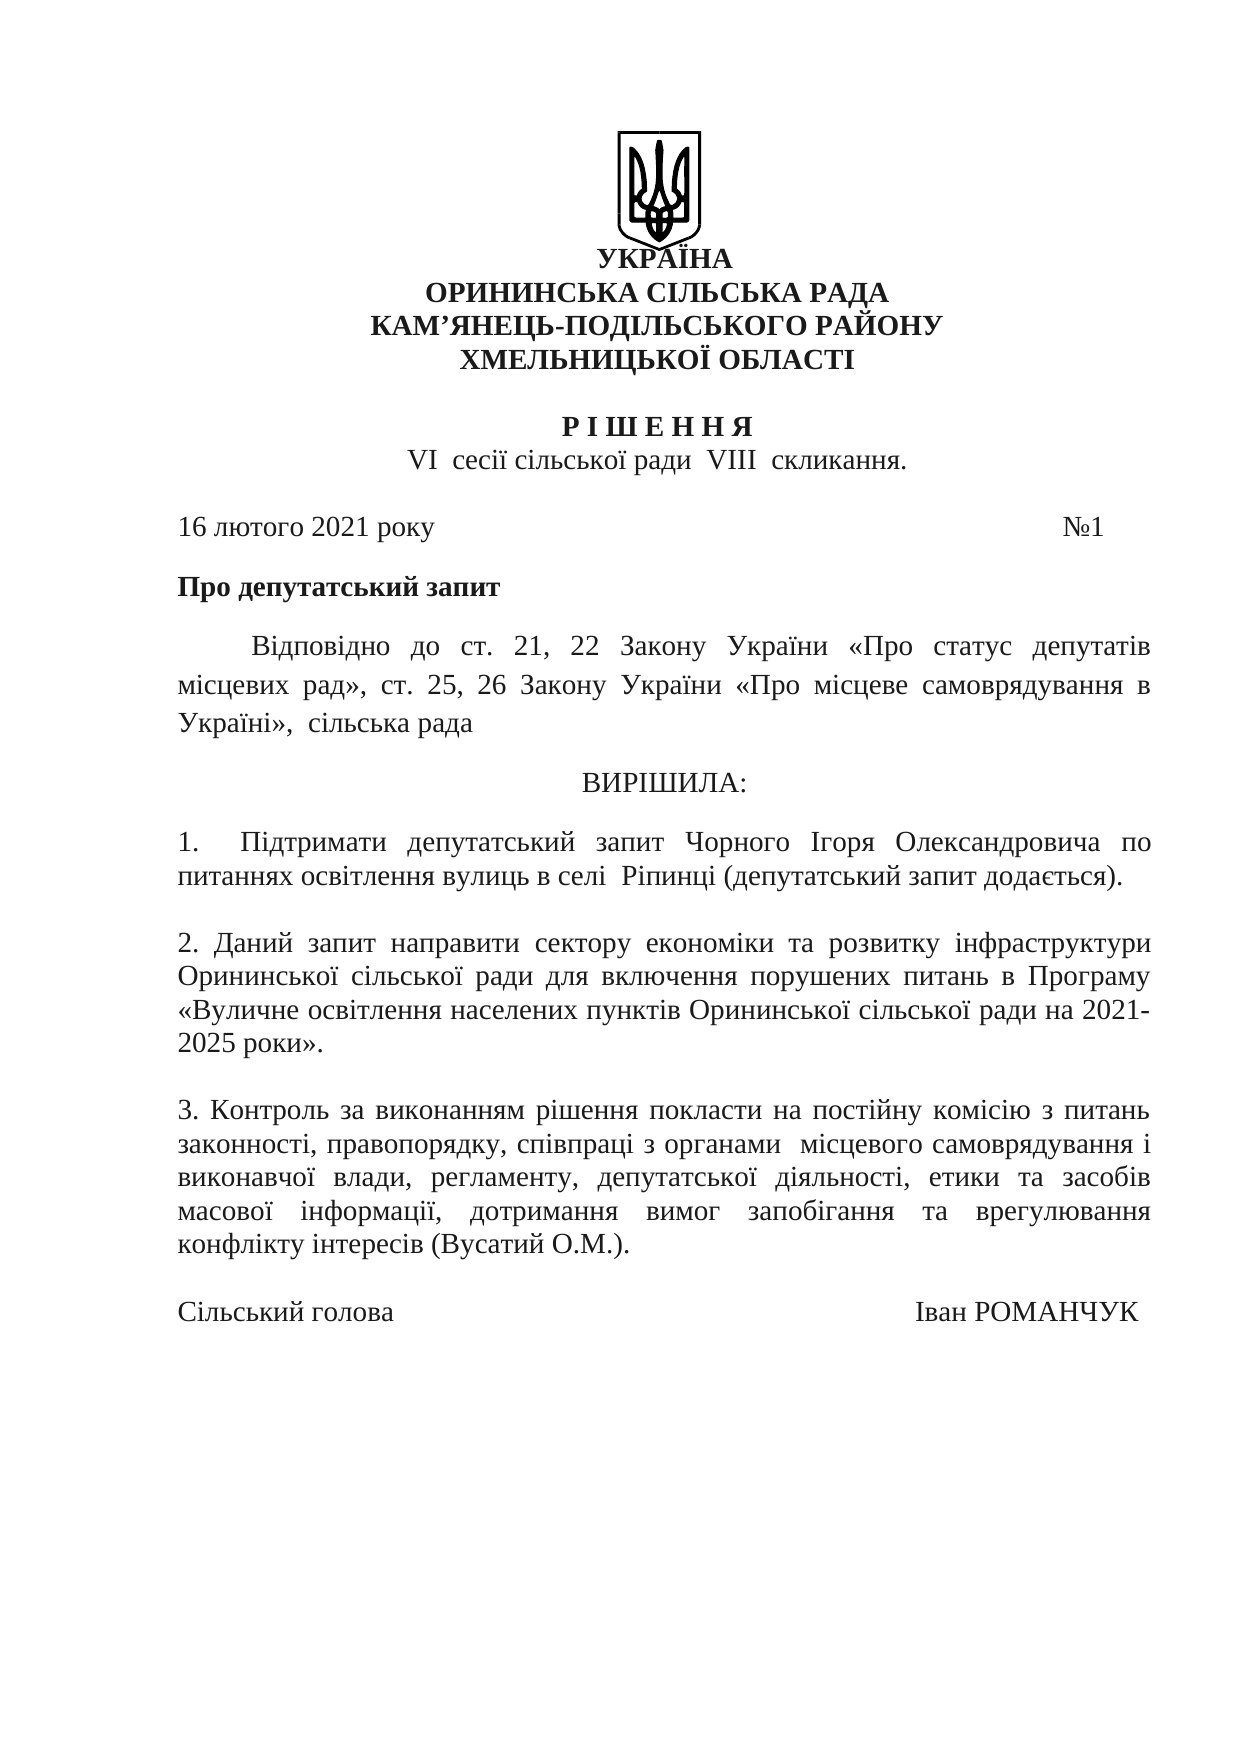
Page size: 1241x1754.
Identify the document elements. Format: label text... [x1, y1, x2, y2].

text УКРАЇНА [177, 241, 1152, 275]
text Про депутатський запит [177, 569, 1152, 602]
text ВИРІШИЛА: [177, 765, 1152, 798]
text Р І Ш Е Н Н Я [148, 409, 1152, 442]
text Відповідно до ст. 21, 22 Закону України «Про статус депутатів місцевих рад», ст. 25, 26 Закону України «Про місцеве самоврядування в Україні», сільська рада [177, 628, 1152, 739]
text 2. Даний запит направити сектору економіки та розвитку інфраструктури Орининської сільської ради для включення порушених питань в Програму «Вуличне освітлення населених пунктів Орининської сільської ради на 2021-2025 роки». [177, 925, 1152, 1059]
text 16 лютого 2021 року №1 [177, 509, 1152, 543]
text Сільський голова Іван РОМАНЧУК [177, 1294, 1152, 1327]
text ОРИНИНСЬКА СІЛЬСЬКА РАДА [148, 275, 1152, 308]
text ХМЕЛЬНИЦЬКОЇ ОБЛАСТІ [148, 342, 1152, 375]
text КАМ’ЯНЕЦЬ-ПОДІЛЬСЬКОГО РАЙОНУ [148, 308, 1152, 342]
text 3. Контроль за виконанням рішення покласти на постійну комісію з питань законності, правопорядку, співпраці з органами місцевого самоврядування і виконавчої влади, регламенту, депутатської діяльності, етики та засобів масової інформації, дотримання вимог запобігання та врегулювання конфлікту інтересів (Вусатий О.М.). [177, 1092, 1152, 1260]
text 1. Підтримати депутатський запит Чорного Ігоря Олександровича по питаннях освітлення вулиць в селі Ріпинці (депутатський запит додається). [177, 824, 1152, 891]
text VІ сесії сільської ради VІІI скликання. [148, 442, 1152, 476]
